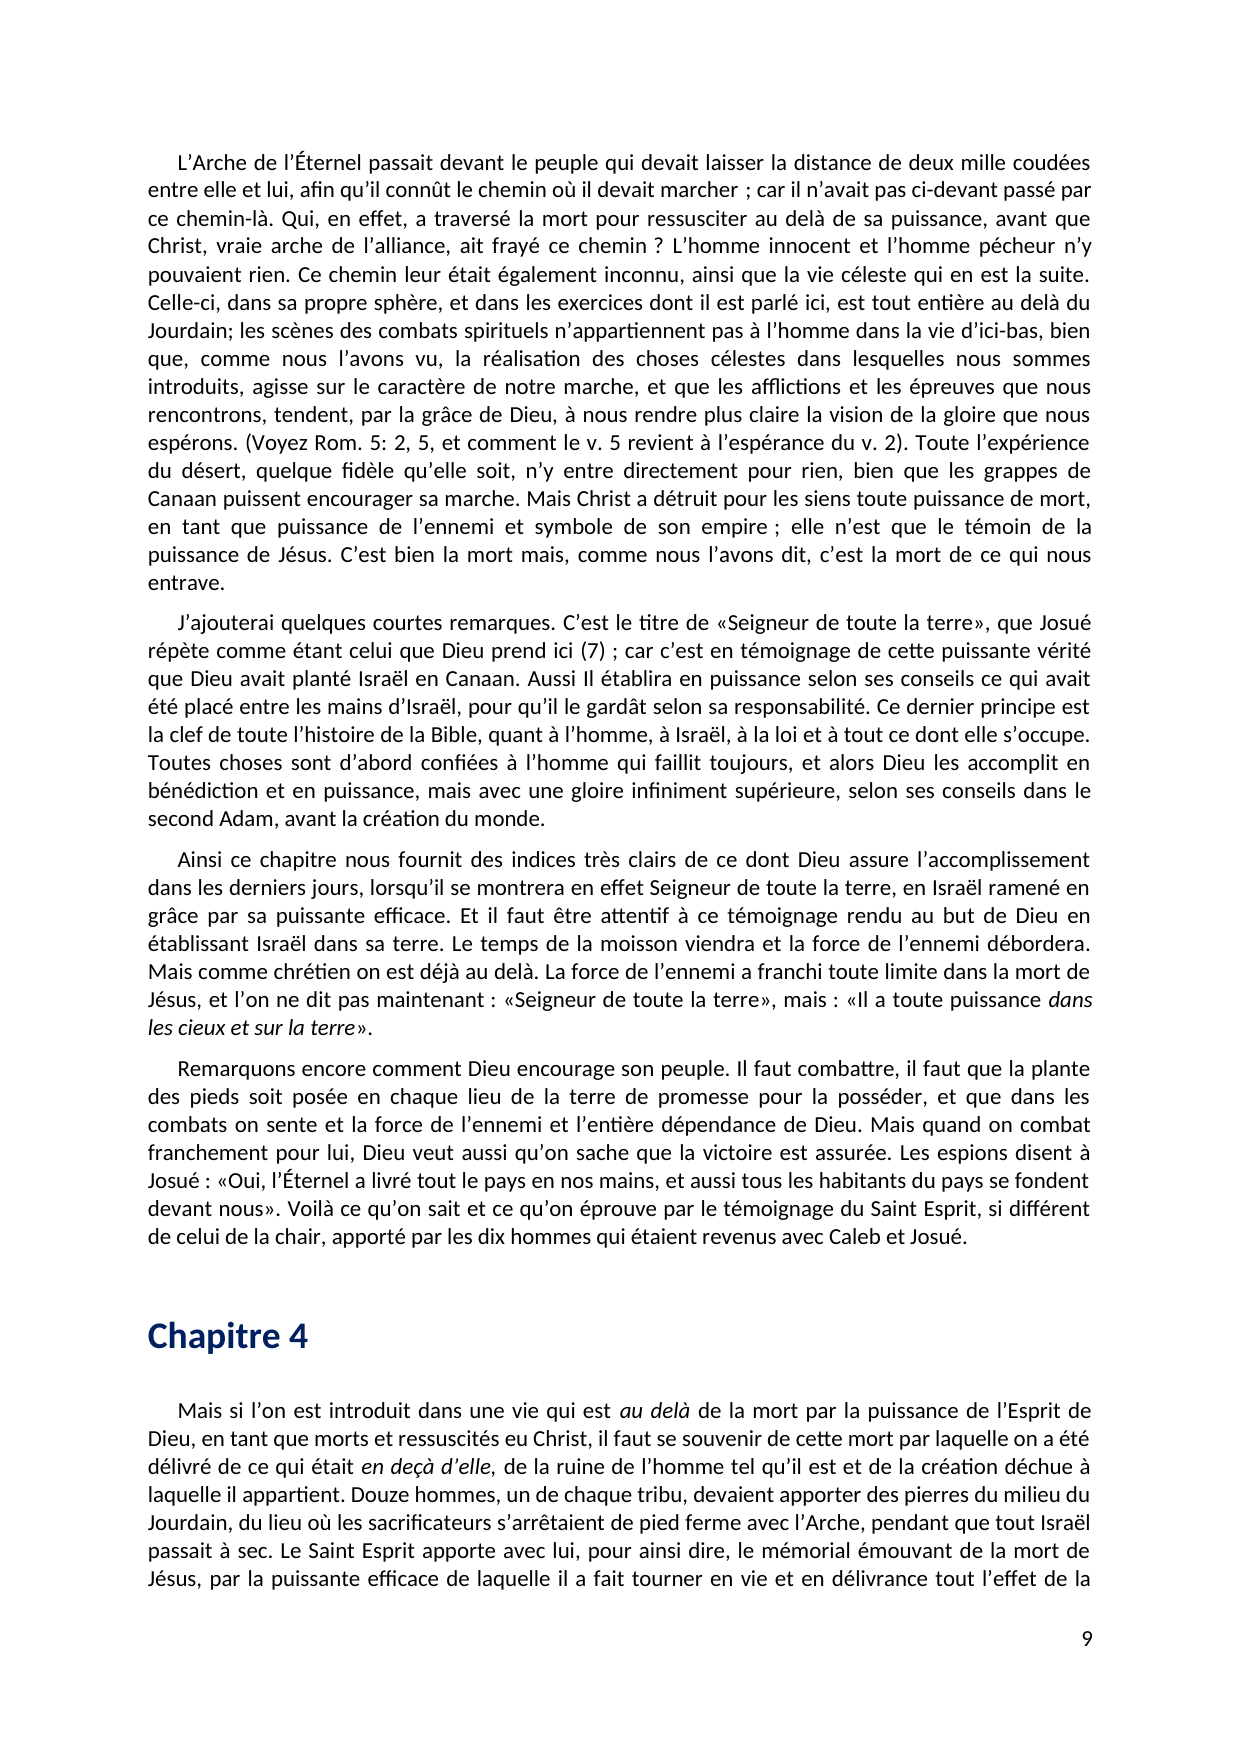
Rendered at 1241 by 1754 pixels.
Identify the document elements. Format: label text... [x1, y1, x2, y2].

text L’Arche de l’Éternel passait devant le peuple qui devait laisser la distance de deux mille coudées entre elle et lui, afin qu’il connût le chemin où il devait marcher ; car il n’avait pas ci-devant passé par ce chemin-là. Qui, en effet, a traversé la mort pour ressusciter au delà de sa puissance, avant que Christ, vraie arche de l’alliance, ait frayé ce chemin ? L’homme innocent et l’homme pécheur n’y pouvaient rien. Ce chemin leur était également inconnu, ainsi que la vie céleste qui en est la suite. Celle-ci, dans sa propre sphère, et dans les exercices dont il est parlé ici, est tout entière au delà du Jourdain; les scènes des combats spirituels n’appartiennent pas à l’homme dans la vie d’ici-bas, bien que, comme nous l’avons vu, la réalisation des choses célestes dans lesquelles nous sommes introduits, agisse sur le caractère de notre marche, et que les afflictions et les épreuves que nous rencontrons, tendent, par la grâce de Dieu, à nous rendre plus claire la vision de la gloire que nous espérons. (Voyez Rom. 5: 2, 5, et comment le v. 5 revient à l’espérance du v. 2). Toute l’expérience du désert, quelque fidèle qu’elle soit, n’y entre directement pour rien, bien que les grappes de Canaan puissent encourager sa marche. Mais Christ a détruit pour les siens toute puissance de mort, en tant que puissance de l’ennemi et symbole de son empire ; elle n’est que le témoin de la puissance de Jésus. C’est bien la mort mais, comme nous l’avons dit, c’est la mort de ce qui nous entrave. [148, 148, 1093, 596]
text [148, 1396, 1093, 1592]
subtitle Chapitre 4 [148, 1312, 1093, 1358]
text Remarquons encore comment Dieu encourage son peuple. Il faut combattre, il faut que la plante des pieds soit posée en chaque lieu de la terre de promesse pour la posséder, et que dans les combats on sente et la force de l’ennemi et l’entière dépendance de Dieu. Mais quand on combat franchement pour lui, Dieu veut aussi qu’on sache que la victoire est assurée. Les espions disent à Josué : «Oui, l’Éternel a livré tout le pays en nos mains, et aussi tous les habitants du pays se fondent devant nous». Voilà ce qu’on sait et ce qu’on éprouve par le témoignage du Saint Esprit, si différent de celui de la chair, apporté par les dix hommes qui étaient revenus avec Caleb et Josué. [148, 1054, 1093, 1250]
text Ainsi ce chapitre nous fournit des indices très clairs de ce dont Dieu assure l’accomplissement dans les derniers jours, lorsqu’il se montrera en effet Seigneur de toute la terre, en Israël ramené en grâce par sa puissante efficace. Et il faut être attentif à ce témoignage rendu au but de Dieu en établissant Israël dans sa terre. Le temps de la moisson viendra et la force de l’ennemi débordera. Mais comme chrétien on est déjà au delà. La force de l’ennemi a franchi toute limite dans la mort de Jésus, et l’on ne dit pas maintenant : «Seigneur de toute la terre», mais : «Il a toute puissance dans les cieux et sur la terre». [148, 845, 1093, 1041]
text J’ajouterai quelques courtes remarques. C’est le titre de «Seigneur de toute la terre», que Josué répète comme étant celui que Dieu prend ici (7) ; car c’est en témoignage de cette puissante vérité que Dieu avait planté Israël en Canaan. Aussi Il établira en puissance selon ses conseils ce qui avait été placé entre les mains d’Israël, pour qu’il le gardât selon sa responsabilité. Ce dernier principe est la clef de toute l’histoire de la Bible, quant à l’homme, à Israël, à la loi et à tout ce dont elle s’occupe. Toutes choses sont d’abord confiées à l’homme qui faillit toujours, et alors Dieu les accomplit en bénédiction et en puissance, mais avec une gloire infiniment supérieure, selon ses conseils dans le second Adam, avant la création du monde. [148, 608, 1093, 833]
